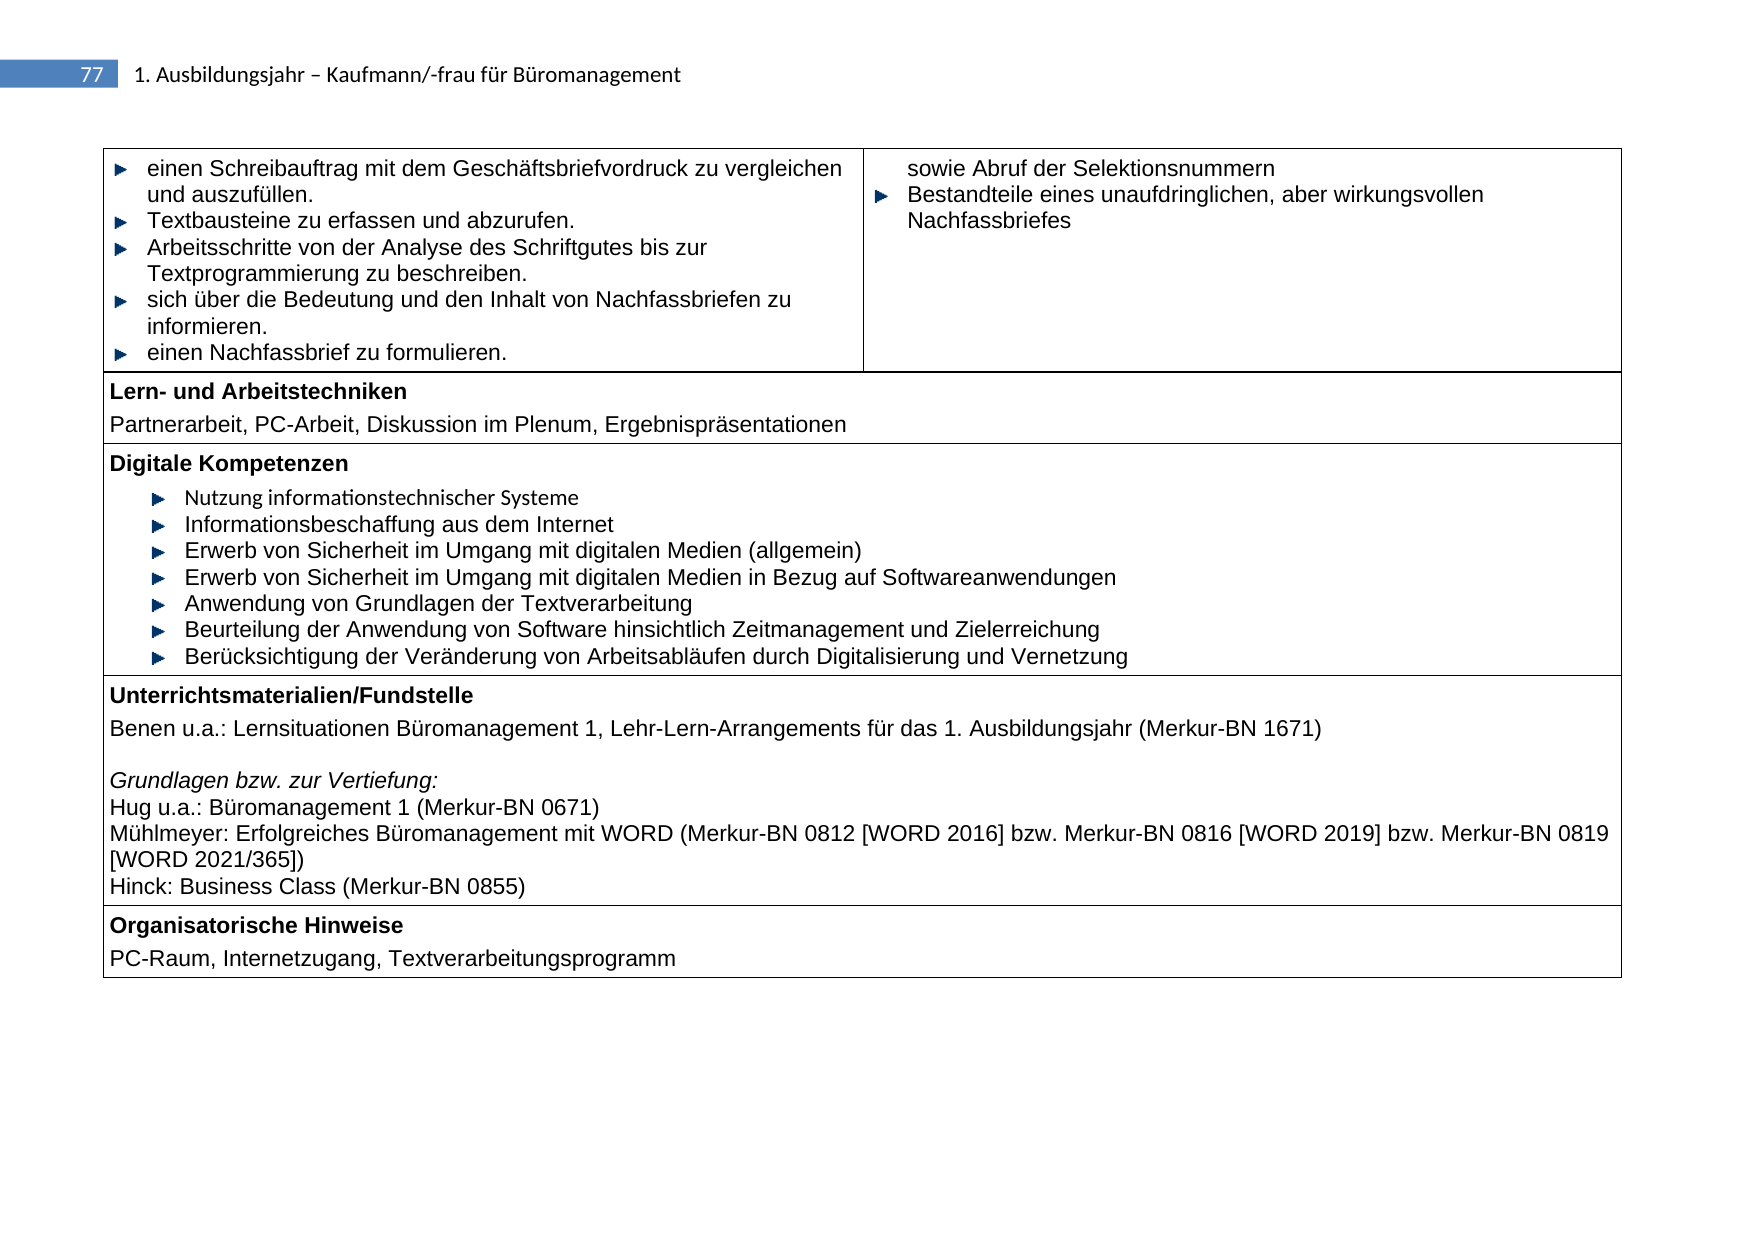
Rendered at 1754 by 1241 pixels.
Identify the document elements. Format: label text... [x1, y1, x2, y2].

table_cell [864, 149, 1621, 371]
table_cell Lern- und Arbeitstechniken Partnerarbeit, PC-Arbeit, Diskussion im Plenum, Ergebnispräsentationen [104, 373, 1621, 443]
picture [110, 344, 127, 361]
picture [147, 515, 165, 533]
table_cell Digitale Kompetenzen [104, 444, 1621, 675]
picture [147, 542, 165, 559]
picture [110, 212, 127, 229]
picture [147, 568, 165, 585]
picture [110, 159, 127, 176]
picture [110, 291, 127, 308]
table_cell Unterrichtsmaterialien/Fundstelle Benen u.a.: Lernsituationen Büromanagement 1, Lehr-Lern-Arrangements für das 1. Ausbildungsjahr (Merkur-BN 1671) Grundlagen bzw. zur Vertiefung: Hug u.a.: Büromanagement 1 (Merkur-BN 0671) Mühlmeyer: Erfolgreiches Büromanagement mit WORD (Merkur-BN 0812 [WORD 2016] bzw. Merkur-BN 0816 [WORD 2019] bzw. Merkur-BN 0819 [WORD 2021/365]) Hinck: Business Class (Merkur-BN 0855) [104, 676, 1621, 905]
picture [147, 594, 165, 612]
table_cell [104, 149, 863, 371]
picture [870, 185, 888, 203]
picture [147, 647, 165, 665]
picture [110, 238, 127, 256]
picture [147, 621, 165, 638]
picture [147, 488, 165, 506]
table_cell Organisatorische Hinweise PC-Raum, Internetzugang, Textverarbeitungsprogramm [104, 906, 1621, 977]
